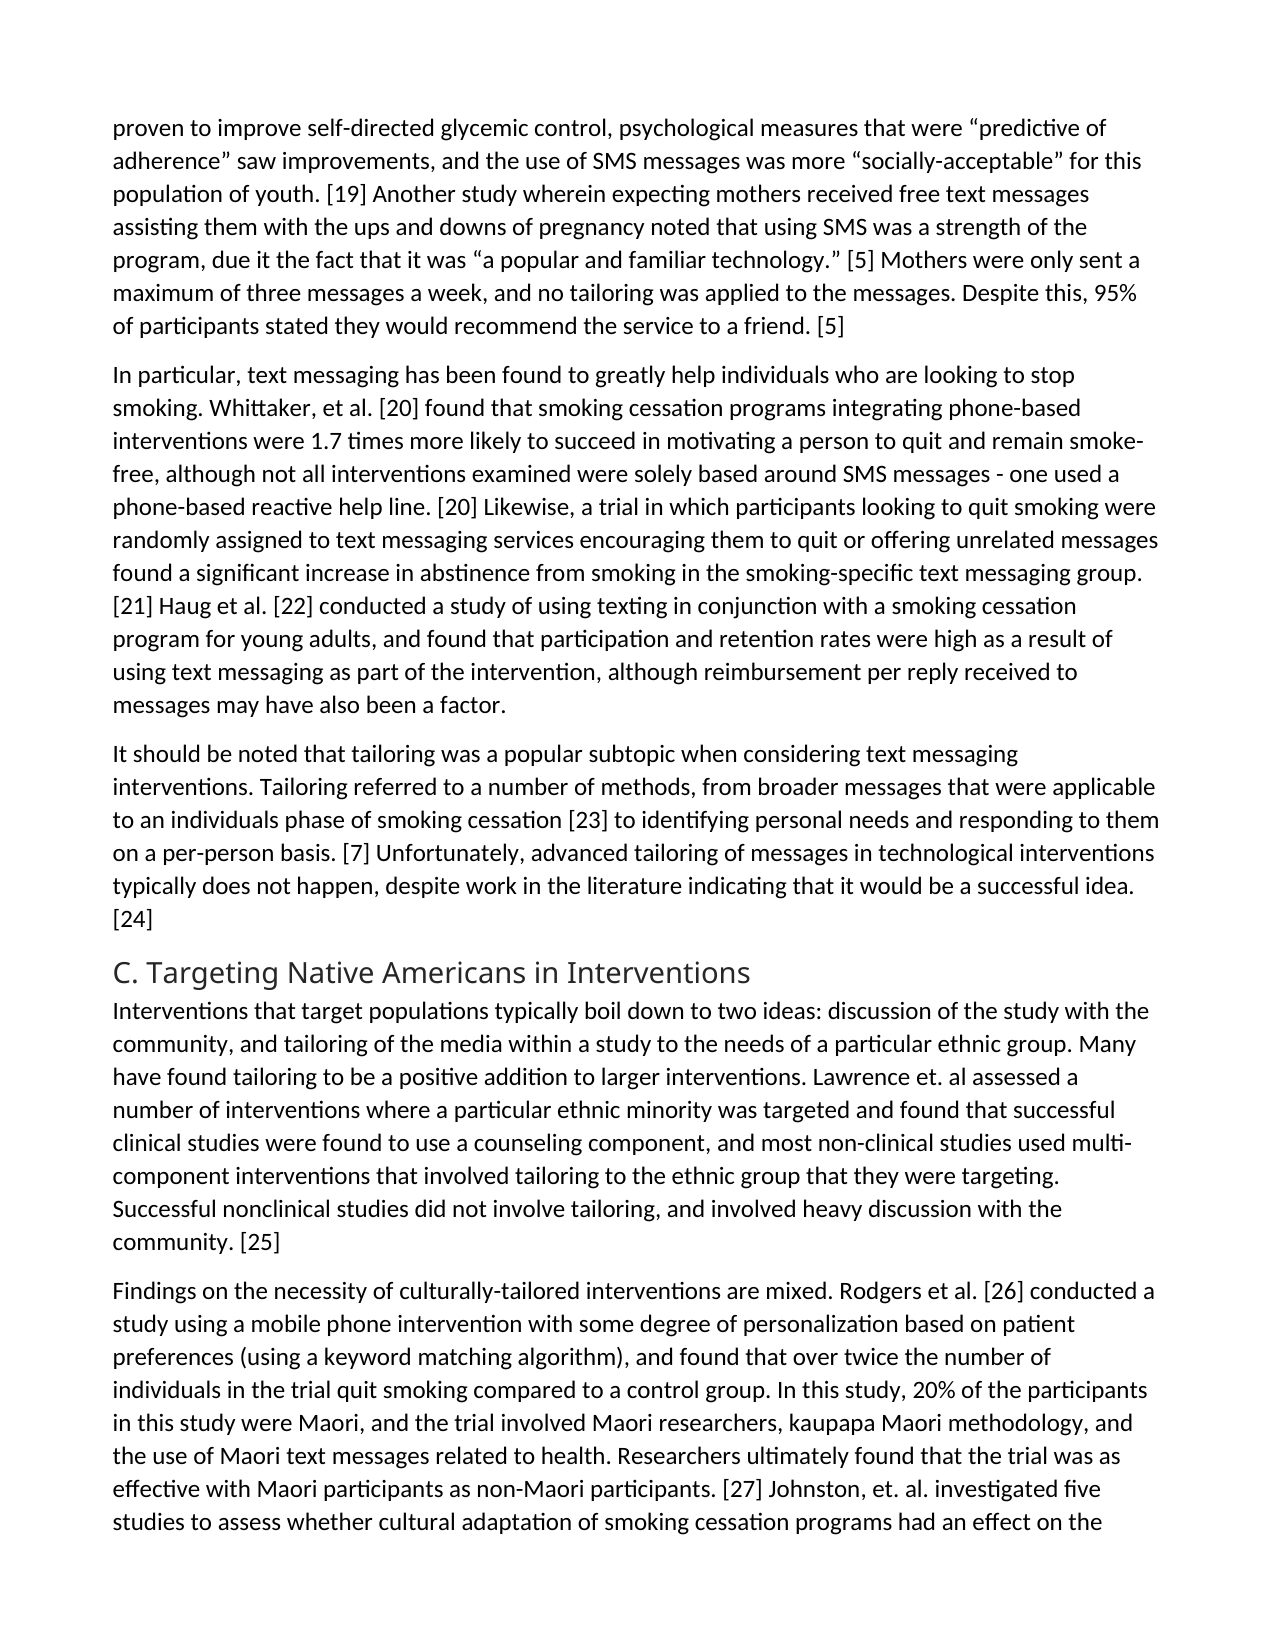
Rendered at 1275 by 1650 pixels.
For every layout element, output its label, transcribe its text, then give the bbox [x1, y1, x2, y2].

text It should be noted that tailoring was a popular subtopic when considering text messaging interventions. Tailoring referred to a number of methods, from broader messages that were applicable to an individuals phase of smoking cessation [23] to identifying personal needs and responding to them on a per-person basis. [7] Unfortunately, advanced tailoring of messages in technological interventions typically does not happen, despite work in the literature indicating that it would be a successful idea. [24] [112, 738, 1162, 933]
subtitle C. Targeting Native Americans in Interventions [112, 952, 1162, 992]
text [112, 112, 1162, 341]
text In particular, text messaging has been found to greatly help individuals who are looking to stop smoking. Whittaker, et al. [20] found that smoking cessation programs integrating phone-based interventions were 1.7 times more likely to succeed in motivating a person to quit and remain smoke-free, although not all interventions examined were solely based around SMS messages - one used a phone-based reactive help line. [20] Likewise, a trial in which participants looking to quit smoking were randomly assigned to text messaging services encouraging them to quit or offering unrelated messages found a significant increase in abstinence from smoking in the smoking-specific text messaging group. [21] Haug et al. [22] conducted a study of using texting in conjunction with a smoking cessation program for young adults, and found that participation and retention rates were high as a result of using text messaging as part of the intervention, although reimbursement per reply received to messages may have also been a factor. [112, 359, 1162, 719]
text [112, 1275, 1162, 1536]
text Interventions that target populations typically boil down to two ideas: discussion of the study with the community, and tailoring of the media within a study to the needs of a particular ethnic group. Many have found tailoring to be a positive addition to larger interventions. Lawrence et. al assessed a number of interventions where a particular ethnic minority was targeted and found that successful clinical studies were found to use a counseling component, and most non-clinical studies used multi-component interventions that involved tailoring to the ethnic group that they were targeting. Successful nonclinical studies did not involve tailoring, and involved heavy discussion with the community. [25] [112, 995, 1162, 1256]
